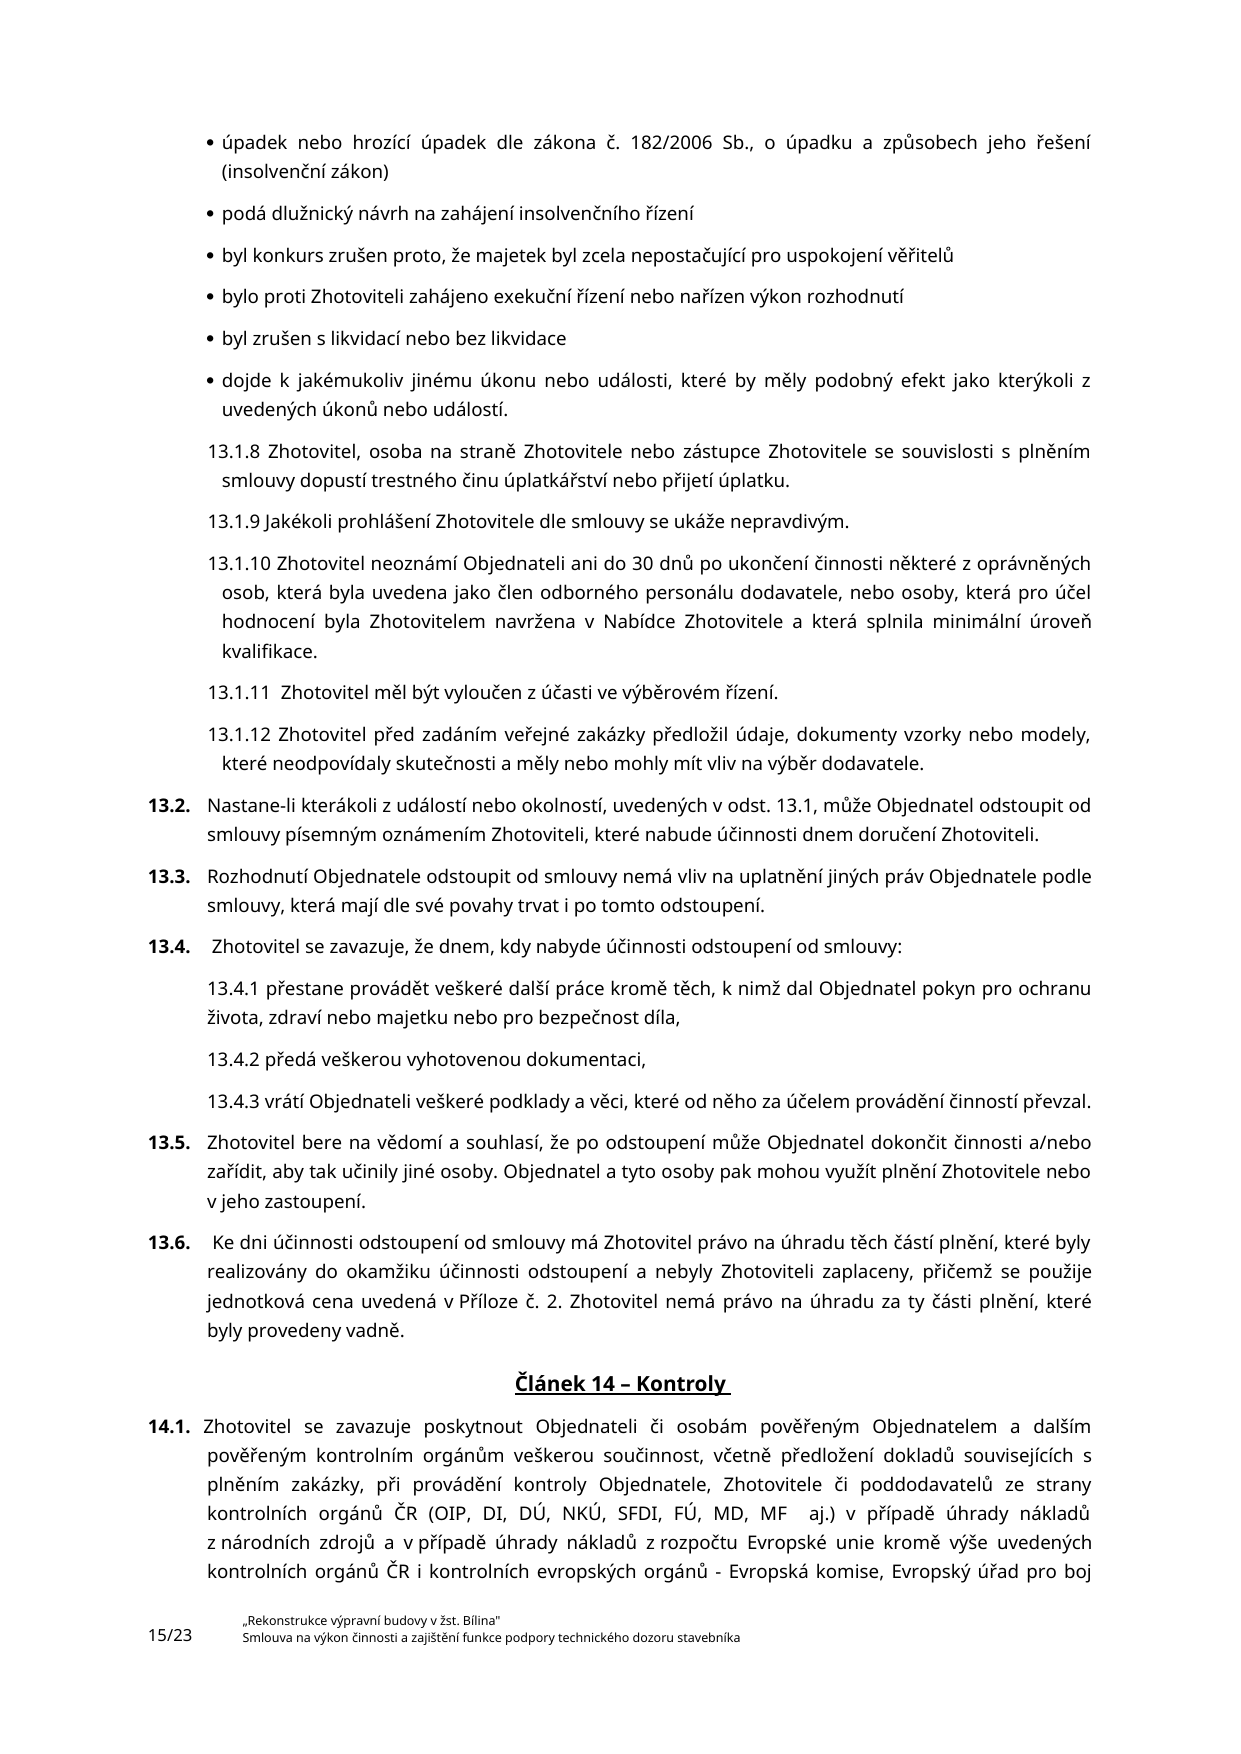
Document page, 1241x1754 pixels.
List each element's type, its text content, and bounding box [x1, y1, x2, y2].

list dojde k jakémukoliv jinému úkonu nebo události, které by měly podobný efekt jako kterýkoli z uvedených úkonů nebo událostí. [207, 364, 1092, 422]
text 13.1.8 Zhotovitel, osoba na straně Zhotovitele nebo zástupce Zhotovitele se souvislosti s plněním smlouvy dopustí trestného činu úplatkářství nebo přijetí úplatku. [207, 435, 1092, 493]
text 13.2. Nastane-li kterákoli z událostí nebo okolností, uvedených v odst. 13.1, může Objednatel odstoupit od smlouvy písemným oznámením Zhotoviteli, které nabude účinnosti dnem doručení Zhotoviteli. [148, 789, 1092, 847]
text 13.4.1 přestane provádět veškeré další práce kromě těch, k nimž dal Objednatel pokyn pro ochranu života, zdraví nebo majetku nebo pro bezpečnost díla, [207, 972, 1092, 1031]
text 13.3. Rozhodnutí Objednatele odstoupit od smlouvy nemá vliv na uplatnění jiných práv Objednatele podle smlouvy, která mají dle své povahy trvat i po tomto odstoupení. [148, 860, 1092, 918]
text 13.1.10 Zhotovitel neoznámí Objednateli ani do 30 dnů po ukončení činnosti některé z oprávněných osob, která byla uvedena jako člen odborného personálu dodavatele, nebo osoby, která pro účel hodnocení byla Zhotovitelem navržena v Nabídce Zhotovitele a která splnila minimální úroveň kvalifikace. [207, 547, 1092, 664]
text 13.1.9 Jakékoli prohlášení Zhotovitele dle smlouvy se ukáže nepravdivým. [207, 506, 1092, 535]
list byl konkurs zrušen proto, že majetek byl zcela nepostačující pro uspokojení věřitelů [207, 239, 1092, 268]
subtitle Článek 14 – Kontroly [148, 1368, 1092, 1397]
text 13.1.11 Zhotovitel měl být vyloučen z účasti ve výběrovém řízení. [207, 676, 1092, 706]
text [148, 1410, 1092, 1585]
text 13.1.12 Zhotovitel před zadáním veřejné zakázky předložil údaje, dokumenty vzorky nebo modely, které neodpovídaly skutečnosti a měly nebo mohly mít vliv na výběr dodavatele. [207, 718, 1092, 776]
list byl zrušen s likvidací nebo bez likvidace [207, 322, 1092, 351]
text 13.6. Ke dni účinnosti odstoupení od smlouvy má Zhotovitel právo na úhradu těch částí plnění, které byly realizovány do okamžiku účinnosti odstoupení a nebyly Zhotoviteli zaplaceny, přičemž se použije jednotková cena uvedená v Příloze č. 2. Zhotovitel nemá právo na úhradu za ty části plnění, které byly provedeny vadně. [148, 1226, 1092, 1343]
text 13.4. Zhotovitel se zavazuje, že dnem, kdy nabyde účinnosti odstoupení od smlouvy: [148, 931, 1092, 960]
text 13.5. Zhotovitel bere na vědomí a souhlasí, že po odstoupení může Objednatel dokončit činnosti a/nebo zařídit, aby tak učinily jiné osoby. Objednatel a tyto osoby pak mohou využít plnění Zhotovitele nebo v jeho zastoupení. [148, 1126, 1092, 1214]
list podá dlužnický návrh na zahájení insolvenčního řízení [207, 197, 1092, 226]
list úpadek nebo hrozící úpadek dle zákona č. 182/2006 Sb., o úpadku a způsobech jeho řešení (insolvenční zákon) [207, 126, 1092, 185]
list bylo proti Zhotoviteli zahájeno exekuční řízení nebo nařízen výkon rozhodnutí [207, 281, 1092, 310]
text 13.4.3 vrátí Objednateli veškeré podklady a věci, které od něho za účelem provádění činností převzal. [207, 1085, 1092, 1114]
text 13.4.2 předá veškerou vyhotovenou dokumentaci, [207, 1043, 1092, 1072]
